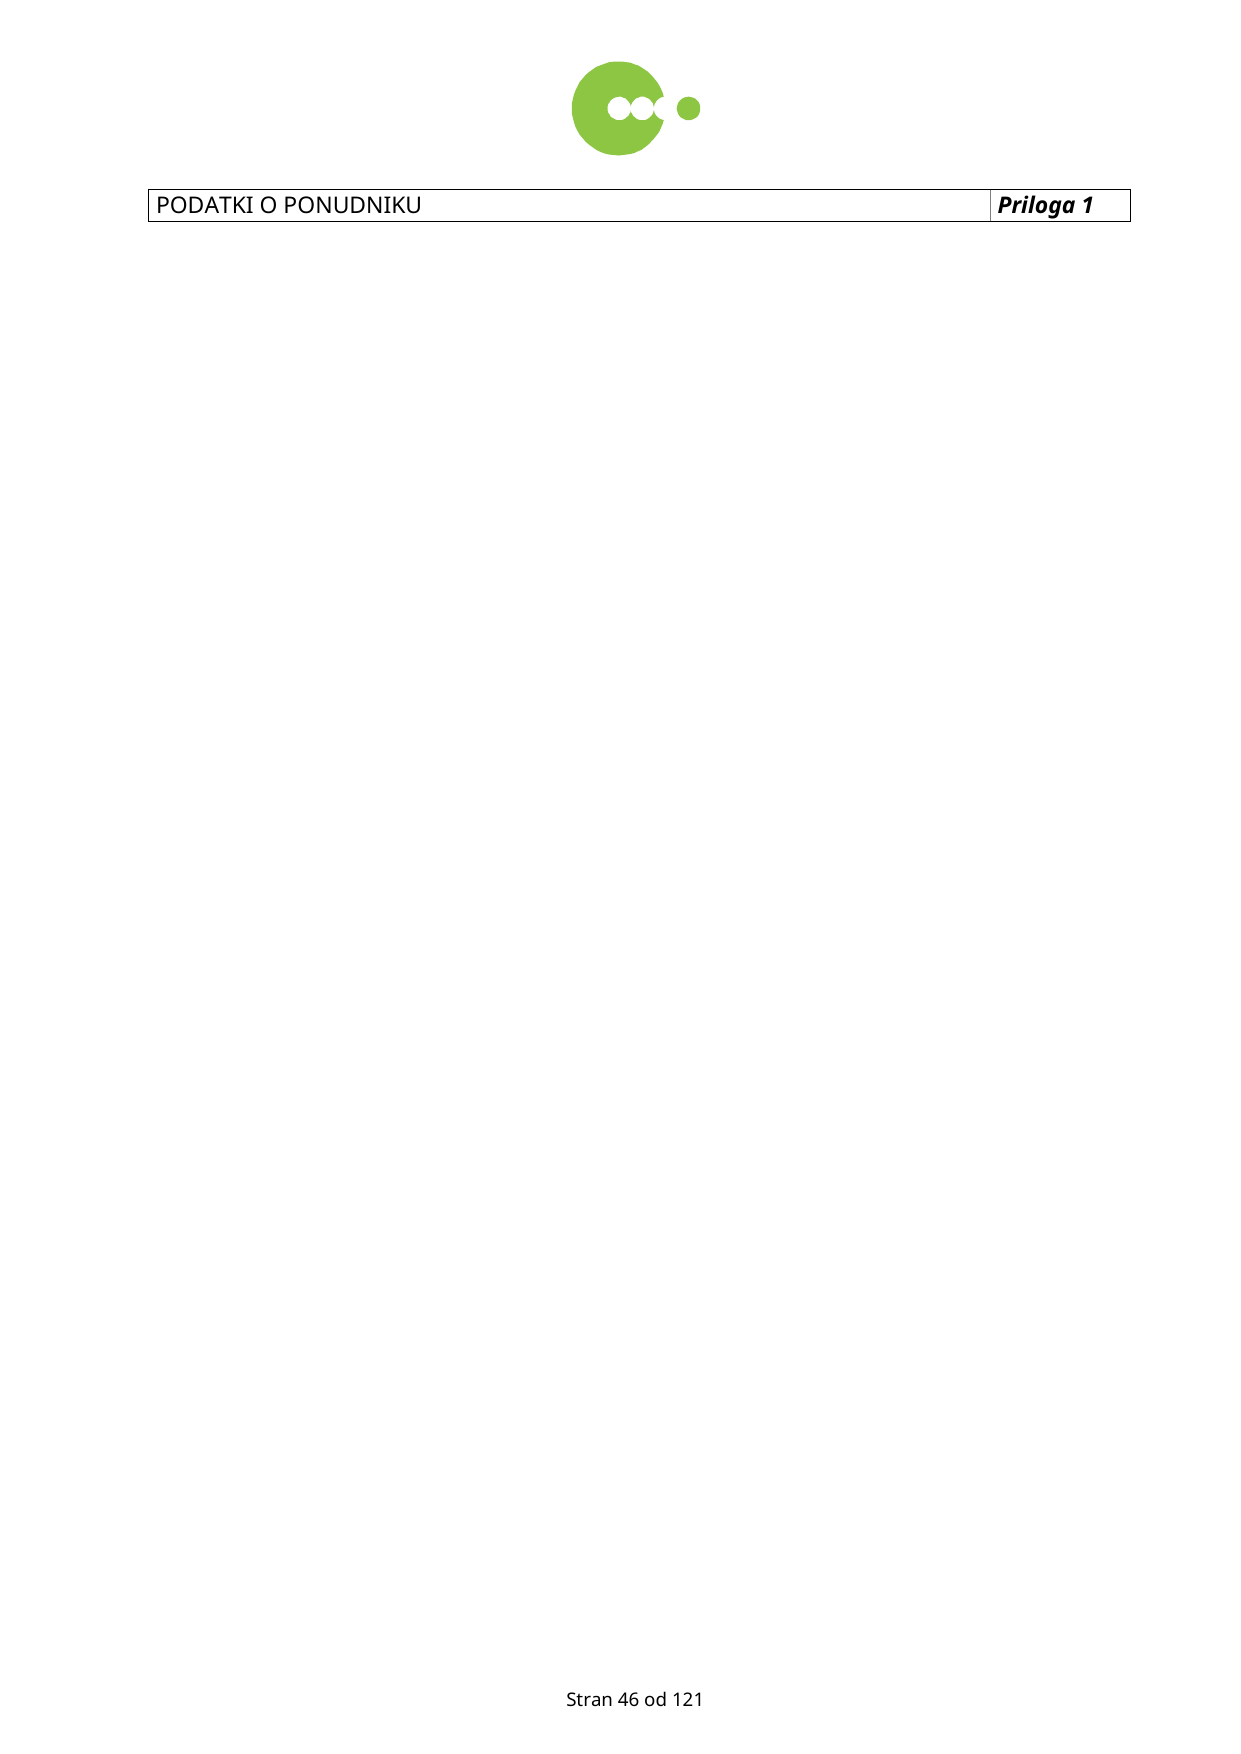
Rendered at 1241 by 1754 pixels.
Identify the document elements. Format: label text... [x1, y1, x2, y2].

table_header Priloga 1 [991, 190, 1130, 221]
table_header PODATKI O PONUDNIKU [149, 190, 990, 221]
